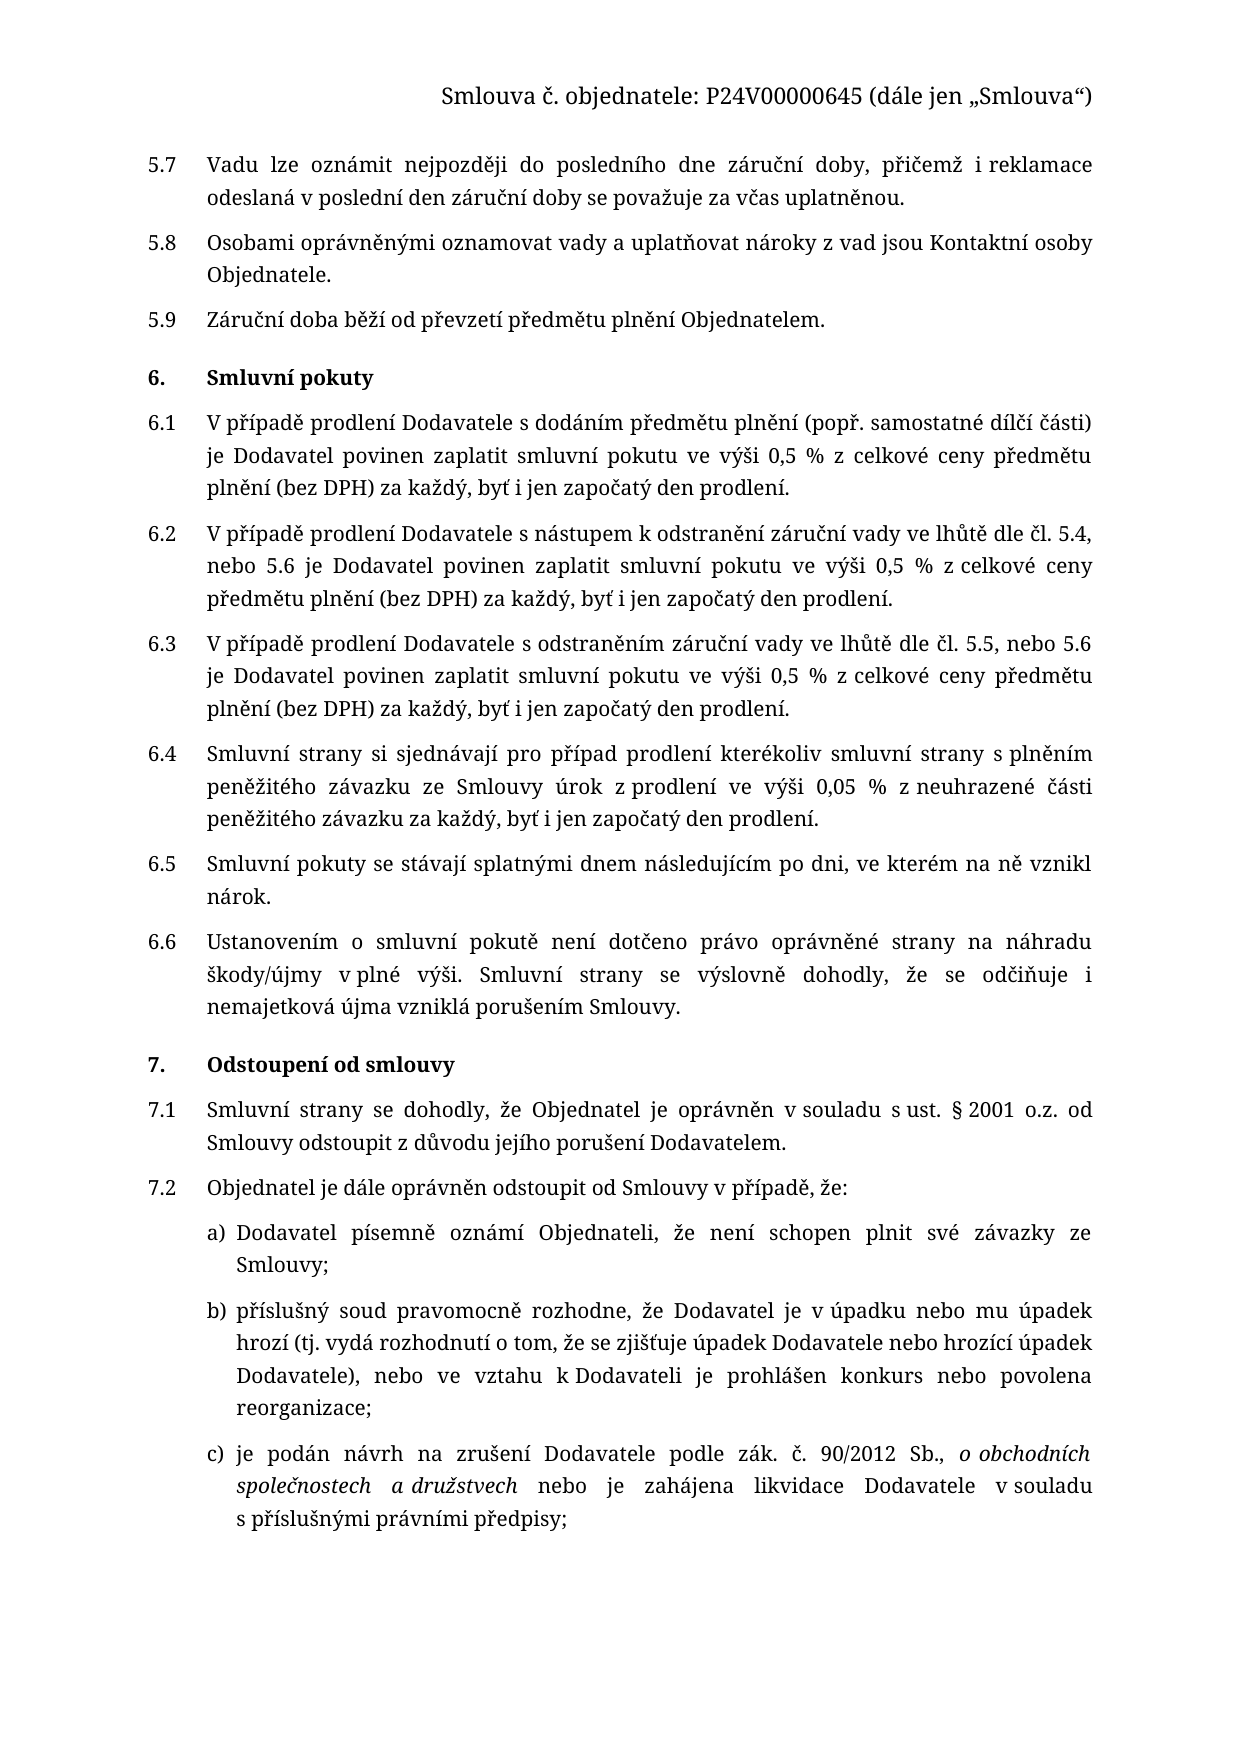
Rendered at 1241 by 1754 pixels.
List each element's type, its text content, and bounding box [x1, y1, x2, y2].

list Smluvní pokuty se stávají splatnými dnem následujícím po dni, ve kterém na ně vznikl nárok. [148, 849, 1093, 911]
list Odstoupení od smlouvy [148, 1050, 1093, 1078]
list V případě prodlení Dodavatele s nástupem k odstranění záruční vady ve lhůtě dle čl. 5.4, nebo 5.6 je Dodavatel povinen zaplatit smluvní pokutu ve výši 0,5 % z celkové ceny předmětu plnění (bez DPH) za každý, byť i jen započatý den prodlení. [148, 519, 1093, 612]
list V případě prodlení Dodavatele s odstraněním záruční vady ve lhůtě dle čl. 5.5, nebo 5.6 je Dodavatel povinen zaplatit smluvní pokutu ve výši 0,5 % z celkové ceny předmětu plnění (bez DPH) za každý, byť i jen započatý den prodlení. [148, 629, 1093, 723]
list Objednatel je dále oprávněn odstoupit od Smlouvy v případě, že: [148, 1173, 1093, 1201]
list příslušný soud pravomocně rozhodne, že Dodavatel je v úpadku nebo mu úpadek hrozí (tj. vydá rozhodnutí o tom, že se zjišťuje úpadek Dodavatele nebo hrozící úpadek Dodavatele), nebo ve vztahu k Dodavateli je prohlášen konkurs nebo povolena reorganizace; [207, 1296, 1093, 1422]
list Smluvní strany si sjednávají pro případ prodlení kterékoliv smluvní strany s plněním peněžitého závazku ze Smlouvy úrok z prodlení ve výši 0,05 % z neuhrazené části peněžitého závazku za každý, byť i jen započatý den prodlení. [148, 739, 1093, 833]
list Osobami oprávněnými oznamovat vady a uplatňovat nároky z vad jsou Kontaktní osoby Objednatele. [148, 228, 1093, 289]
list Záruční doba běží od převzetí předmětu plnění Objednatelem. [148, 306, 1093, 334]
list Smluvní pokuty [148, 363, 1093, 392]
list Vadu lze oznámit nejpozději do posledního dne záruční doby, přičemž i reklamace odeslaná v poslední den záruční doby se považuje za včas uplatněnou. [148, 150, 1093, 211]
list je podán návrh na zrušení Dodavatele podle zák. č. 90/2012 Sb., o obchodních společnostech a družstvech nebo je zahájena likvidace Dodavatele v souladu s příslušnými právními předpisy; [207, 1439, 1093, 1532]
list Dodavatel písemně oznámí Objednateli, že není schopen plnit své závazky ze Smlouvy; [207, 1218, 1093, 1279]
list V případě prodlení Dodavatele s dodáním předmětu plnění (popř. samostatné dílčí části) je Dodavatel povinen zaplatit smluvní pokutu ve výši 0,5 % z celkové ceny předmětu plnění (bez DPH) za každý, byť i jen započatý den prodlení. [148, 408, 1093, 502]
list Smluvní strany se dohodly, že Objednatel je oprávněn v souladu s ust. § 2001 o.z. od Smlouvy odstoupit z důvodu jejího porušení Dodavatelem. [148, 1095, 1093, 1156]
list Ustanovením o smluvní pokutě není dotčeno právo oprávněné strany na náhradu škody/újmy v plné výši. Smluvní strany se výslovně dohodly, že se odčiňuje i nemajetková újma vzniklá porušením Smlouvy. [148, 927, 1093, 1021]
